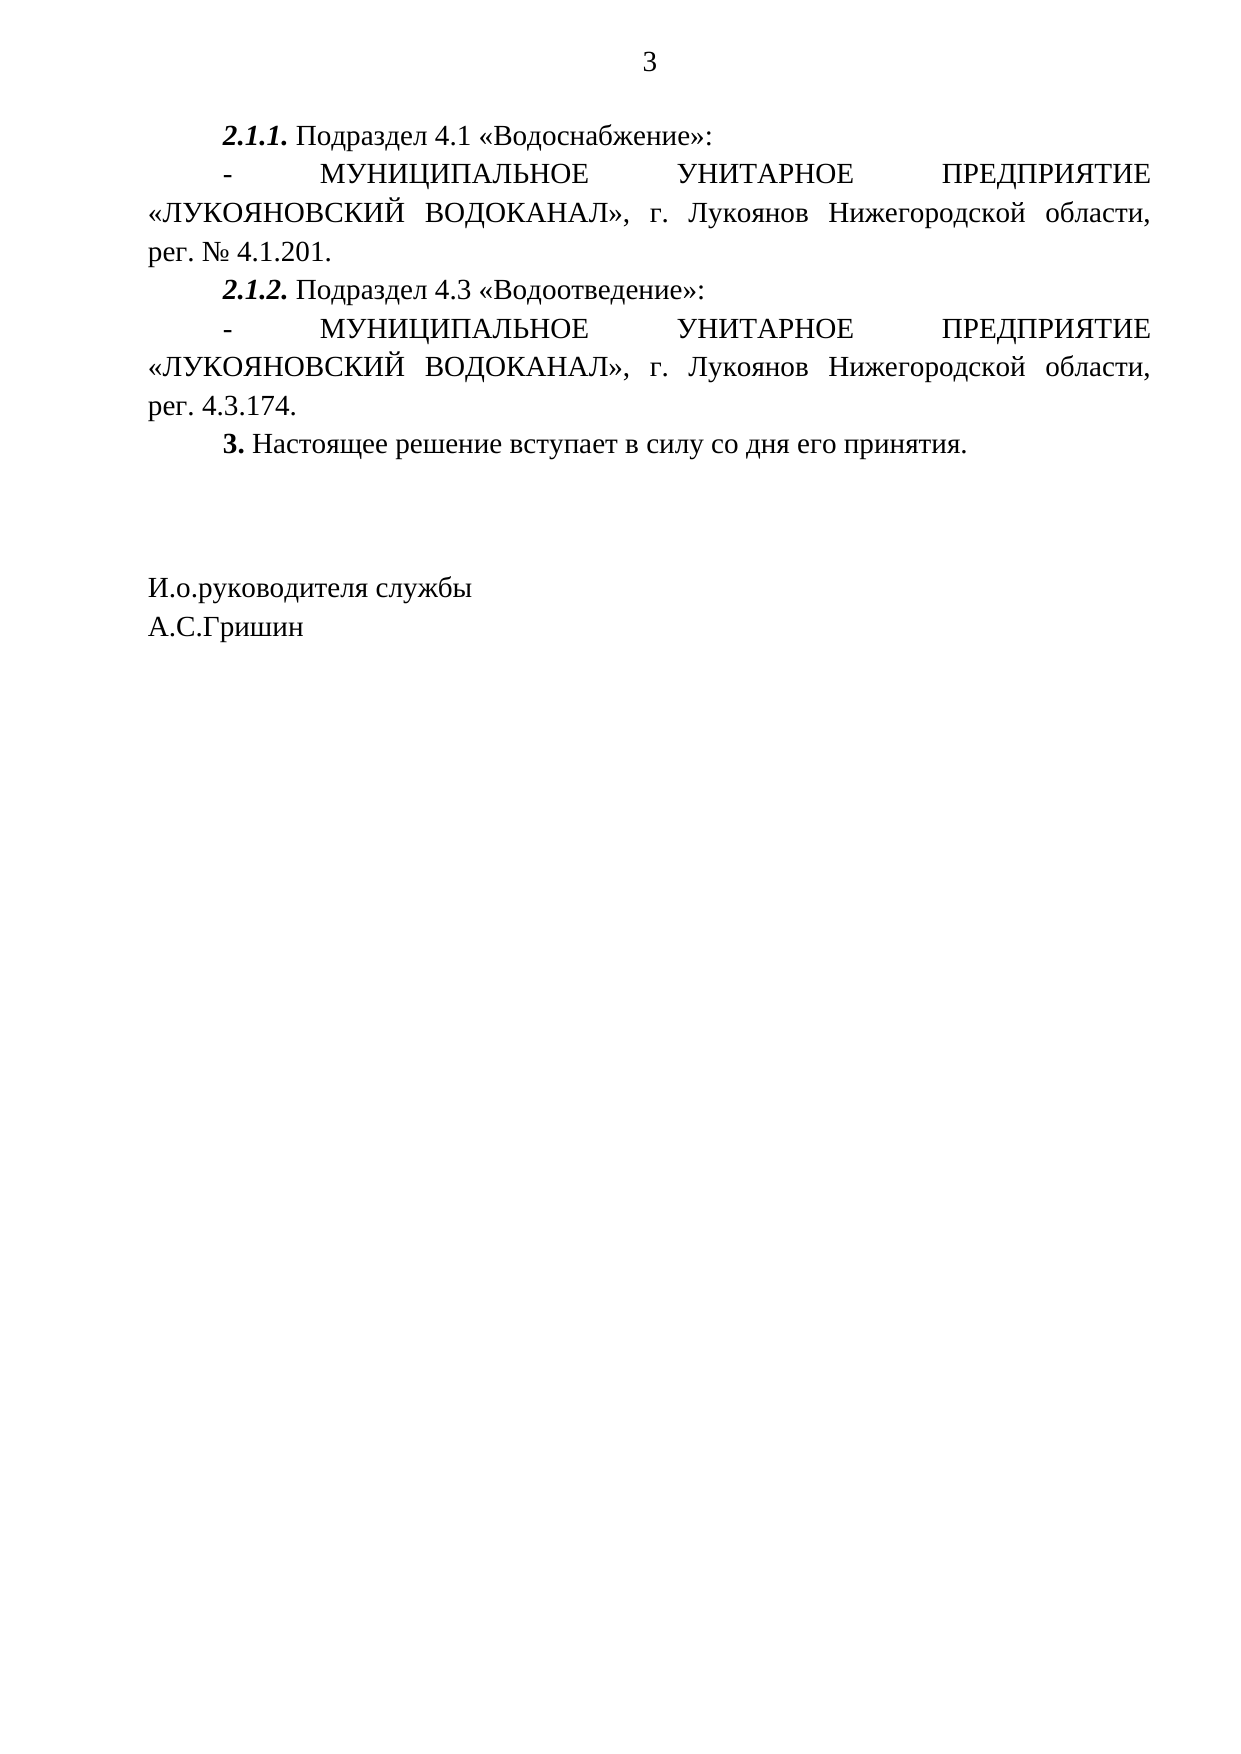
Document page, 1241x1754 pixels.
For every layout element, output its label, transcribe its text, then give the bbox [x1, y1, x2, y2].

text 2.1.2. Подраздел 4.3 «Водоотведение»: [148, 272, 1152, 306]
text - МУНИЦИПАЛЬНОЕ УНИТАРНОЕ ПРЕДПРИЯТИЕ «ЛУКОЯНОВСКИЙ ВОДОКАНАЛ», г. Лукоянов Нижегородской области, рег. 4.3.174. [148, 311, 1152, 421]
text 3. Настоящее решение вступает в силу со дня его принятия. [148, 426, 1152, 460]
text И.о.руководителя службы А.С.Гришин [148, 571, 1152, 643]
text - МУНИЦИПАЛЬНОЕ УНИТАРНОЕ ПРЕДПРИЯТИЕ «ЛУКОЯНОВСКИЙ ВОДОКАНАЛ», г. Лукоянов Нижегородской области, рег. № 4.1.201. [148, 157, 1152, 267]
text 2.1.1. Подраздел 4.1 «Водоснабжение»: [148, 118, 1152, 152]
